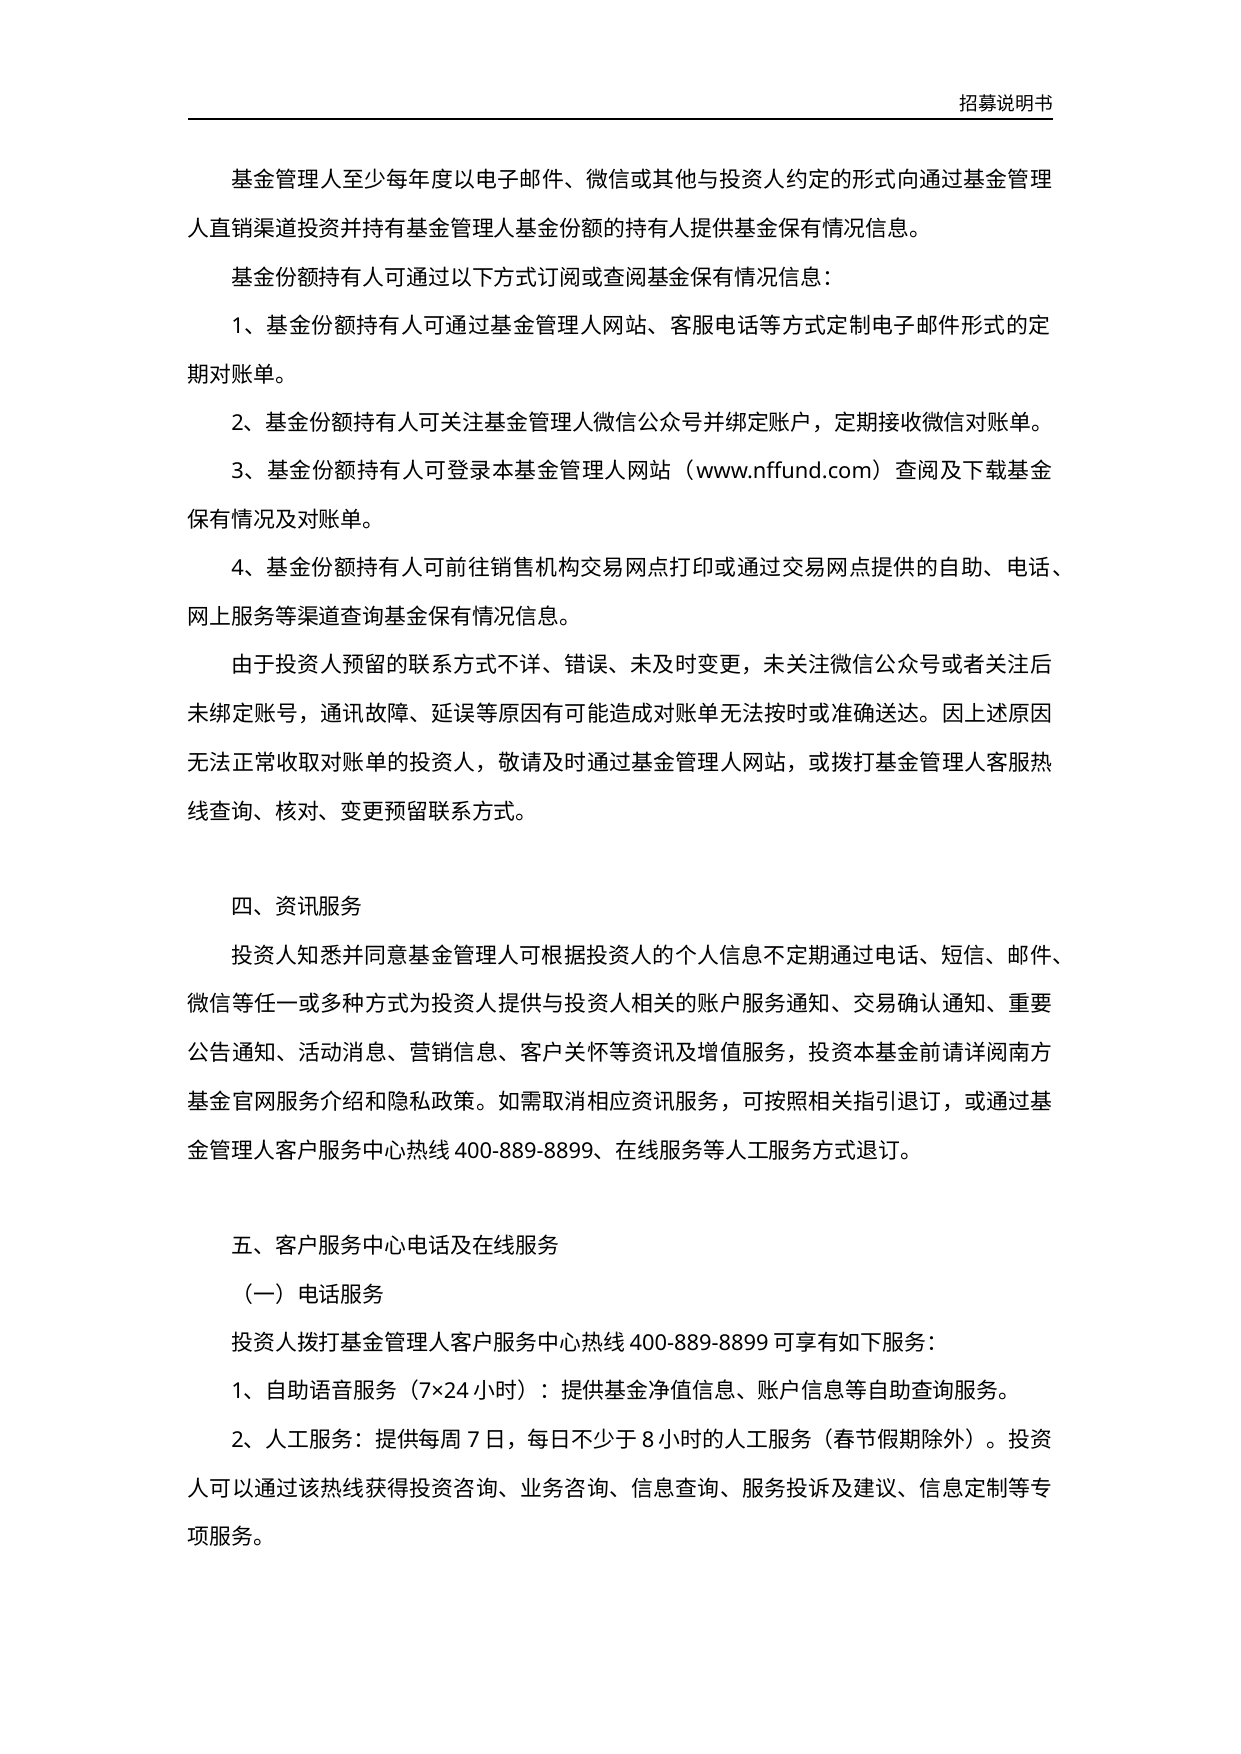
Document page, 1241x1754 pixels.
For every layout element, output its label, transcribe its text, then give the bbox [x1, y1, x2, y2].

list 五、客户服务中心电话及在线服务 [187, 1228, 1053, 1261]
list 基金管理人至少每年度以电子邮件、微信或其他与投资人约定的形式向通过基金管理人直销渠道投资并持有基金管理人基金份额的持有人提供基金保有情况信息。 [187, 162, 1053, 243]
list 投资人拨打基金管理人客户服务中心热线400-889-8899可享有如下服务： [187, 1325, 1053, 1357]
list 3、基金份额持有人可登录本基金管理人网站（www.nffund.com）查阅及下载基金保有情况及对账单。 [187, 453, 1053, 534]
list 四、资讯服务 [187, 889, 1053, 921]
list 由于投资人预留的联系方式不详、错误、未及时变更，未关注微信公众号或者关注后未绑定账号，通讯故障、延误等原因有可能造成对账单无法按时或准确送达。因上述原因无法正常收取对账单的投资人，敬请及时通过基金管理人网站，或拨打基金管理人客服热线查询、核对、变更预留联系方式。 [187, 647, 1053, 826]
list 基金份额持有人可通过以下方式订阅或查阅基金保有情况信息： [187, 259, 1053, 292]
list 1、自助语音服务（7×24小时）：提供基金净值信息、账户信息等自助查询服务。 [187, 1373, 1053, 1406]
list 2、基金份额持有人可关注基金管理人微信公众号并绑定账户，定期接收微信对账单。 [187, 404, 1053, 437]
list 2、人工服务：提供每周7日，每日不少于8小时的人工服务（春节假期除外）。投资人可以通过该热线获得投资咨询、业务咨询、信息查询、服务投诉及建议、信息定制等专项服务。 [187, 1421, 1053, 1551]
list 投资人知悉并同意基金管理人可根据投资人的个人信息不定期通过电话、短信、邮件、微信等任一或多种方式为投资人提供与投资人相关的账户服务通知、交易确认通知、重要公告通知、活动消息、营销信息、客户关怀等资讯及增值服务，投资本基金前请详阅南方基金官网服务介绍和隐私政策。如需取消相应资讯服务，可按照相关指引退订，或通过基金管理人客户服务中心热线400-889-8899、在线服务等人工服务方式退订。 [187, 937, 1053, 1165]
list 4、基金份额持有人可前往销售机构交易网点打印或通过交易网点提供的自助、电话、网上服务等渠道查询基金保有情况信息。 [187, 550, 1053, 631]
list （一）电话服务 [187, 1276, 1053, 1309]
list 1、基金份额持有人可通过基金管理人网站、客服电话等方式定制电子邮件形式的定期对账单。 [187, 307, 1053, 389]
